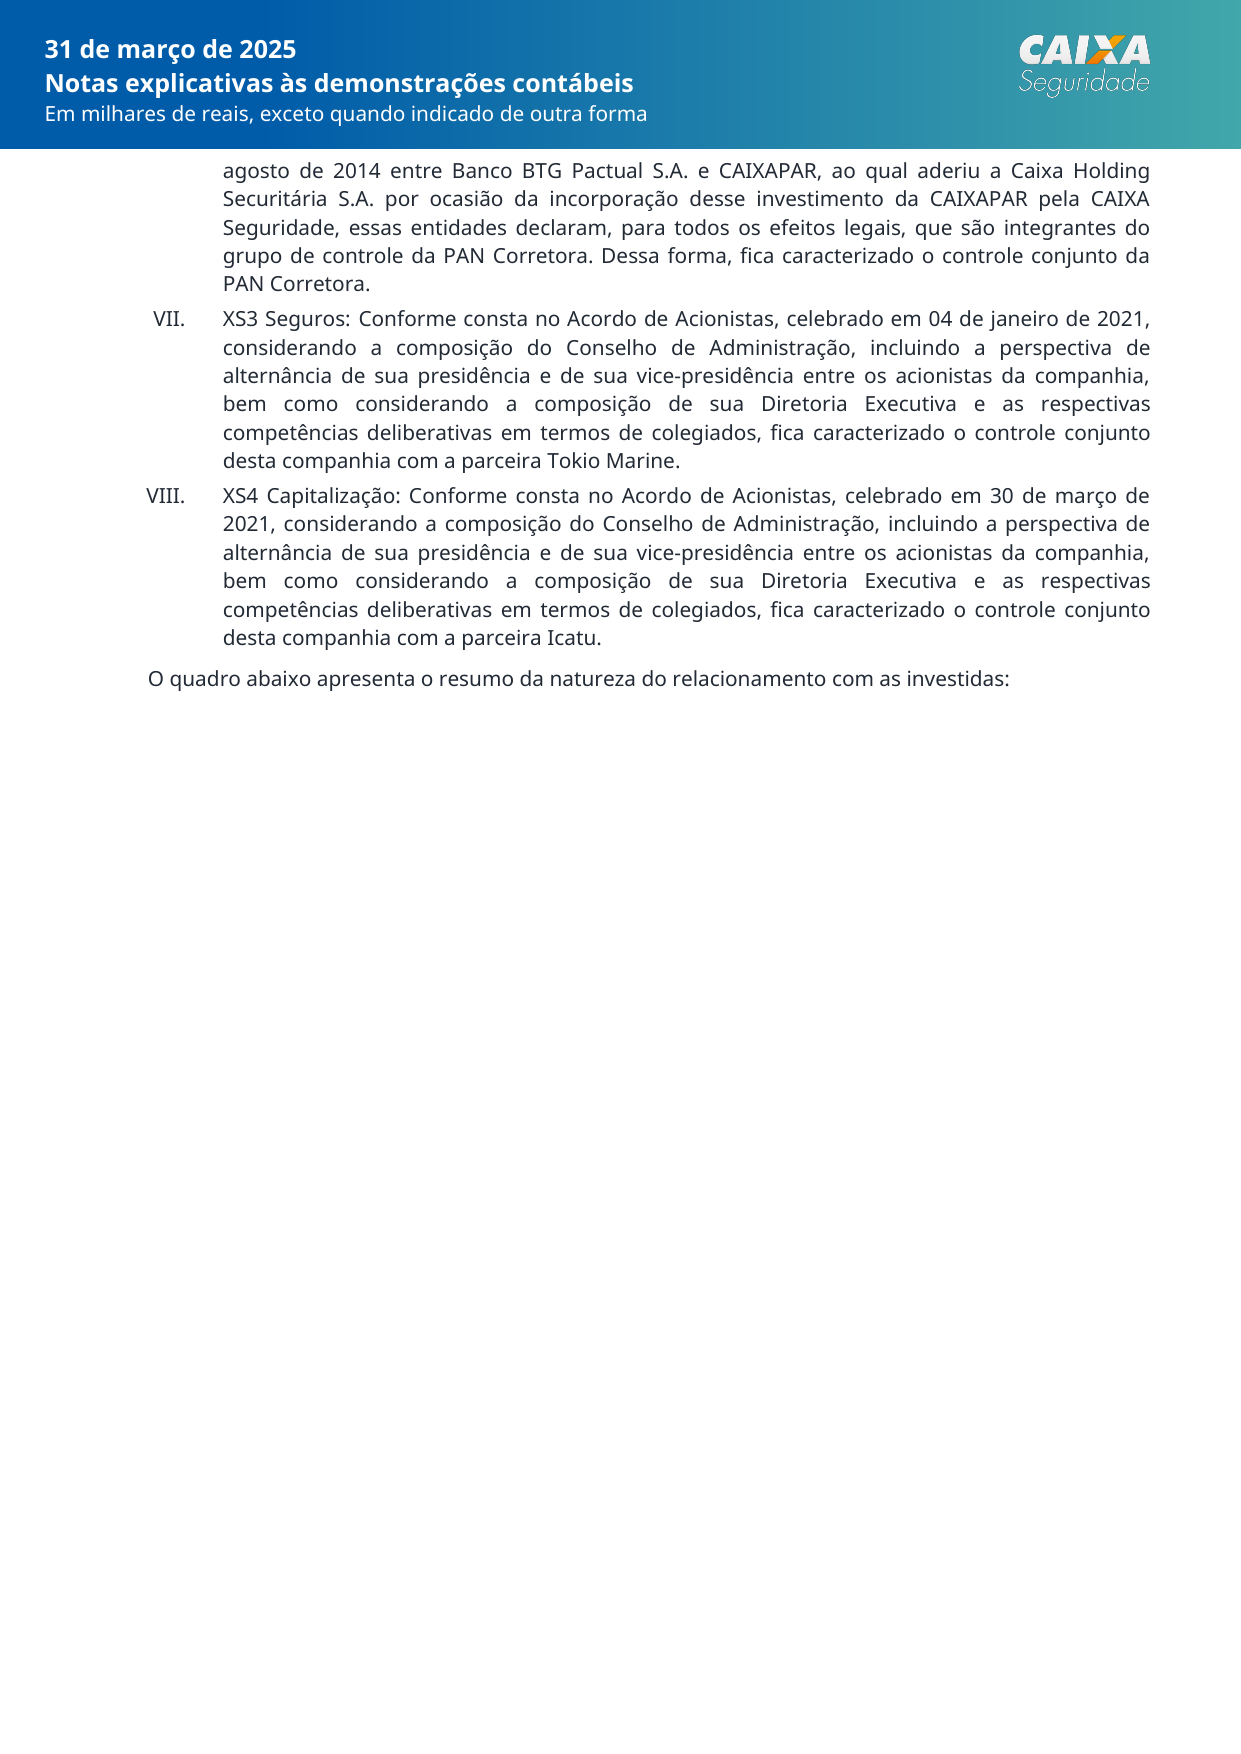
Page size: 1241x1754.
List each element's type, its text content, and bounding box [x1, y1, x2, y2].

picture [1017, 33, 1152, 99]
list XS3 Seguros: Conforme consta no Acordo de Acionistas, celebrado em 04 de janeiro de 2021, considerando a composição do Conselho de Administração, incluindo a perspectiva de alternância de sua presidência e de sua vice-presidência entre os acionistas da companhia, bem como considerando a composição de sua Diretoria Executiva e as respectivas competências deliberativas em termos de colegiados, fica caracterizado o controle conjunto desta companhia com a parceira Tokio Marine. [185, 304, 1152, 475]
list XS4 Capitalização: Conforme consta no Acordo de Acionistas, celebrado em 30 de março de 2021, considerando a composição do Conselho de Administração, incluindo a perspectiva de alternância de sua presidência e de sua vice-presidência entre os acionistas da companhia, bem como considerando a composição de sua Diretoria Executiva e as respectivas competências deliberativas em termos de colegiados, fica caracterizado o controle conjunto desta companhia com a parceira Icatu. [185, 481, 1152, 652]
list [185, 156, 1152, 298]
text O quadro abaixo apresenta o resumo da natureza do relacionamento com as investidas: [148, 664, 1152, 693]
